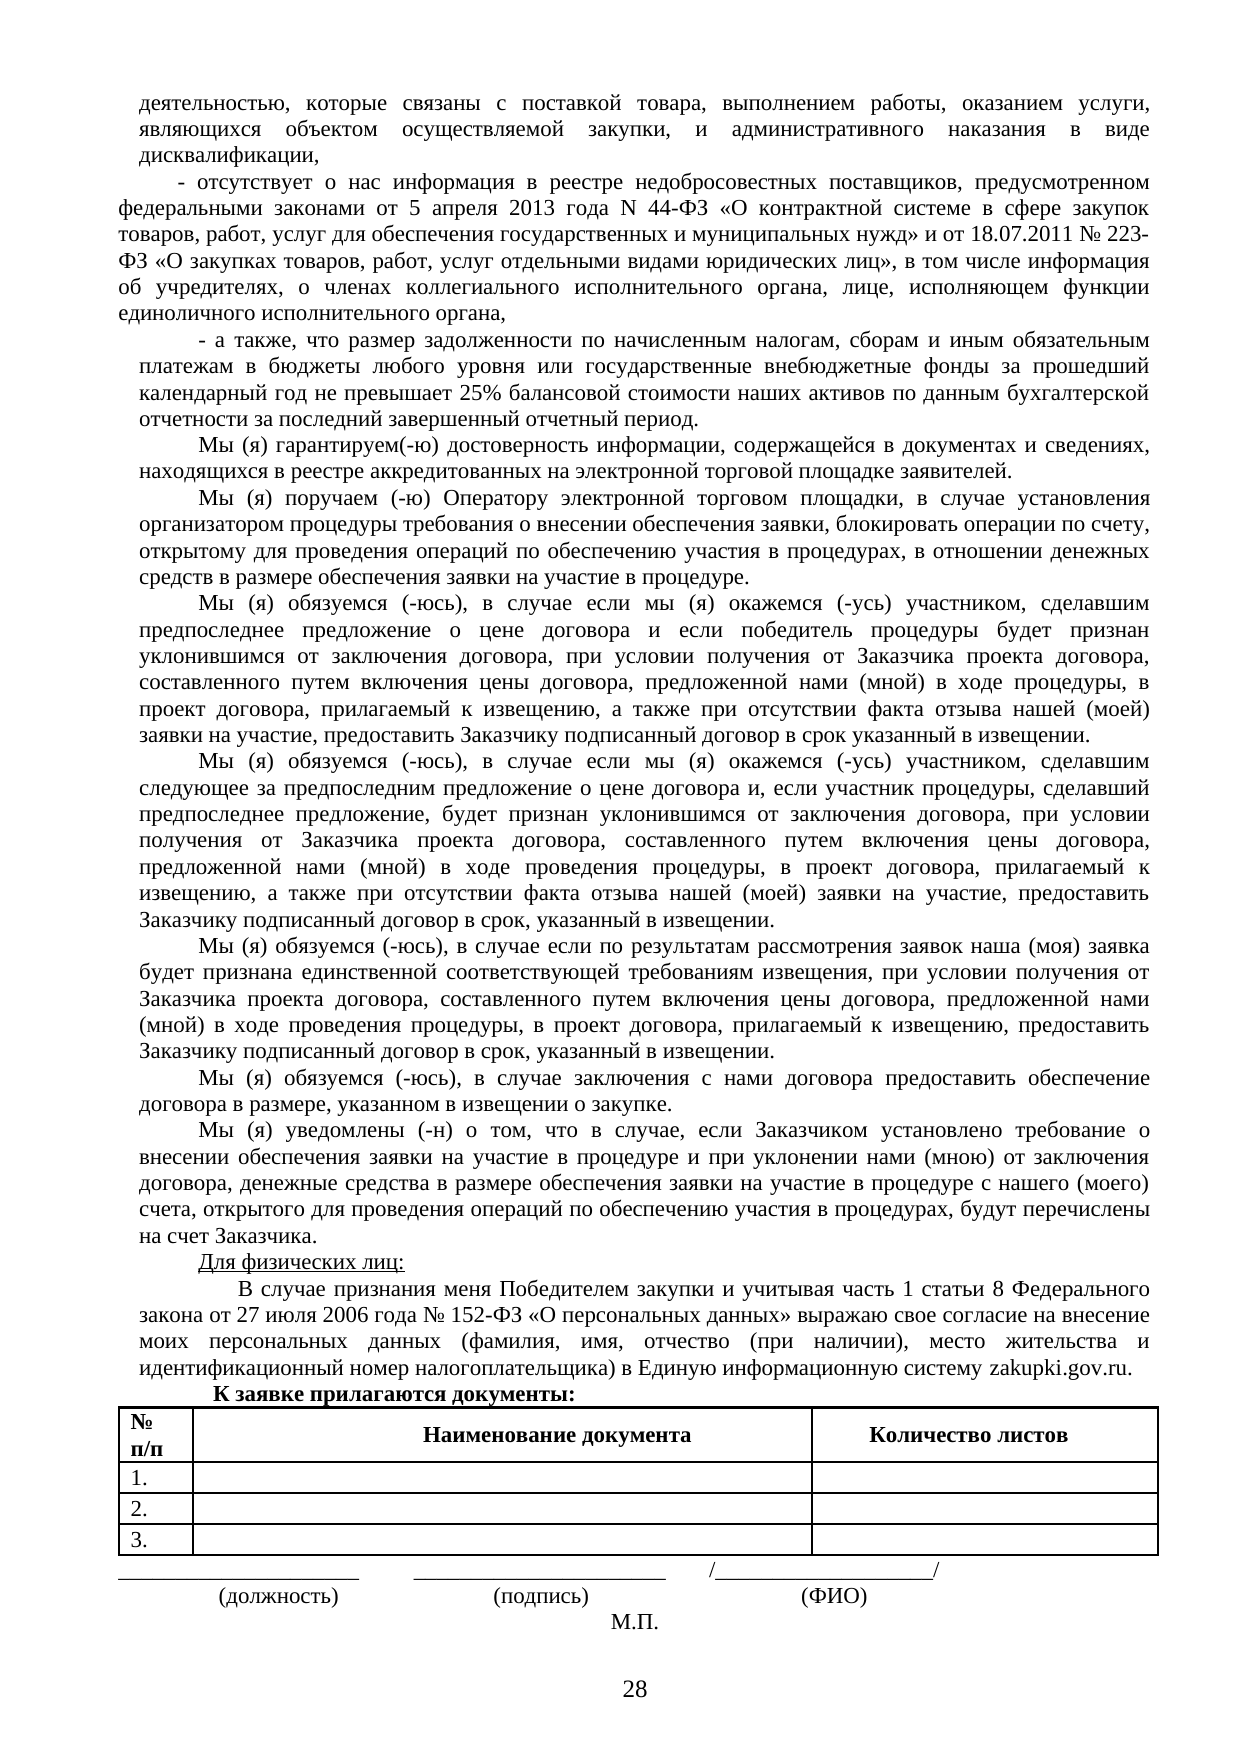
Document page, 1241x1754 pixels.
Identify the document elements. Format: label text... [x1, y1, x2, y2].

table_cell [813, 1463, 1157, 1492]
text Мы (я) гарантируем(-ю) достоверность информации, содержащейся в документах и сведениях, находящихся в реестре аккредитованных на электронной торговой площадке заявителей. [139, 431, 1152, 484]
table_cell [813, 1525, 1157, 1554]
text - а также, что размер задолженности по начисленным налогам, сборам и иным обязательным платежам в бюджеты любого уровня или государственные внебюджетные фонды за прошедший календарный год не превышает 25% балансовой стоимости наших активов по данным бухгалтерской отчетности за последний завершенный отчетный период. [139, 326, 1152, 431]
text Мы (я) обязуемся (-юсь), в случае если мы (я) окажемся (-усь) участником, сделавшим следующее за предпоследним предложение о цене договора и, если участник процедуры, сделавший предпоследнее предложение, будет признан уклонившимся от заключения договора, при условии получения от Заказчика проекта договора, составленного путем включения цены договора, предложенной нами (мной) в ходе проведения процедуры, в проект договора, прилагаемый к извещению, а также при отсутствии факта отзыва нашей (моей) заявки на участие, предоставить Заказчику подписанный договор в срок, указанный в извещении. [139, 747, 1152, 932]
table_cell [813, 1494, 1157, 1523]
text (должность) (подпись) (ФИО) [139, 1582, 1152, 1608]
table_header Наименование документа [194, 1409, 811, 1461]
text В случае признания меня Победителем закупки и учитывая часть 1 статьи 8 Федерального закона от 27 июля 2006 года № 152-ФЗ «О персональных данных» выражаю свое согласие на внесение моих персональных данных (фамилия, имя, отчество (при наличии), место жительства и идентификационный номер налогоплательщика) в Единую информационную систему zakupki.gov.ru. [139, 1274, 1152, 1380]
list - отсутствует о нас информация в реестре недобросовестных поставщиков, предусмотренном федеральными законами от 5 апреля 2013 года N 44-ФЗ «О контрактной системе в сфере закупок товаров, работ, услуг для обеспечения государственных и муниципальных нужд» и от 18.07.2011 № 223-ФЗ «О закупках товаров, работ, услуг отдельными видами юридических лиц», в том числе информация об учредителях, о членах коллегиального исполнительного органа, лице, исполняющем функции единоличного исполнительного органа, [118, 168, 1152, 326]
table_cell 3. [120, 1525, 192, 1554]
text Для физических лиц: [139, 1248, 1152, 1274]
table_header № п/п [120, 1409, 192, 1461]
table_cell [194, 1463, 811, 1492]
text _____________________ ______________________ /___________________/ [118, 1556, 1152, 1582]
text Мы (я) поручаем (-ю) Оператору электронной торговом площадки, в случае установления организатором процедуры требования о внесении обеспечения заявки, блокировать операции по счету, открытому для проведения операций по обеспечению участия в процедурах, в отношении денежных средств в размере обеспечения заявки на участие в процедуре. [139, 484, 1152, 589]
text Мы (я) уведомлены (-н) о том, что в случае, если Заказчиком установлено требование о внесении обеспечения заявки на участие в процедуре и при уклонении нами (мною) от заключения договора, денежные средства в размере обеспечения заявки на участие в процедуре с нашего (моего) счета, открытого для проведения операций по обеспечению участия в процедурах, будут перечислены на счет Заказчика. [139, 1116, 1152, 1248]
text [118, 1608, 1152, 1635]
text Мы (я) обязуемся (-юсь), в случае если по результатам рассмотрения заявок наша (моя) заявка будет признана единственной соответствующей требованиям извещения, при условии получения от Заказчика проекта договора, составленного путем включения цены договора, предложенной нами (мной) в ходе проведения процедуры, в проект договора, прилагаемый к извещению, предоставить Заказчику подписанный договор в срок, указанный в извещении. [139, 932, 1152, 1064]
table_cell [194, 1525, 811, 1554]
text Мы (я) обязуемся (-юсь), в случае если мы (я) окажемся (-усь) участником, сделавшим предпоследнее предложение о цене договора и если победитель процедуры будет признан уклонившимся от заключения договора, при условии получения от Заказчика проекта договора, составленного путем включения цены договора, предложенной нами (мной) в ходе процедуры, в проект договора, прилагаемый к извещению, а также при отсутствии факта отзыва нашей (моей) заявки на участие, предоставить Заказчику подписанный договор в срок указанный в извещении. [139, 589, 1152, 747]
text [139, 89, 1152, 168]
table_cell 1. [120, 1463, 192, 1492]
table_header Количество листов [813, 1409, 1157, 1461]
text Мы (я) обязуемся (-юсь), в случае заключения с нами договора предоставить обеспечение договора в размере, указанном в извещении о закупке. [139, 1064, 1152, 1116]
table_cell 2. [120, 1494, 192, 1523]
text К заявке прилагаются документы: [139, 1380, 1152, 1406]
table_cell [194, 1494, 811, 1523]
